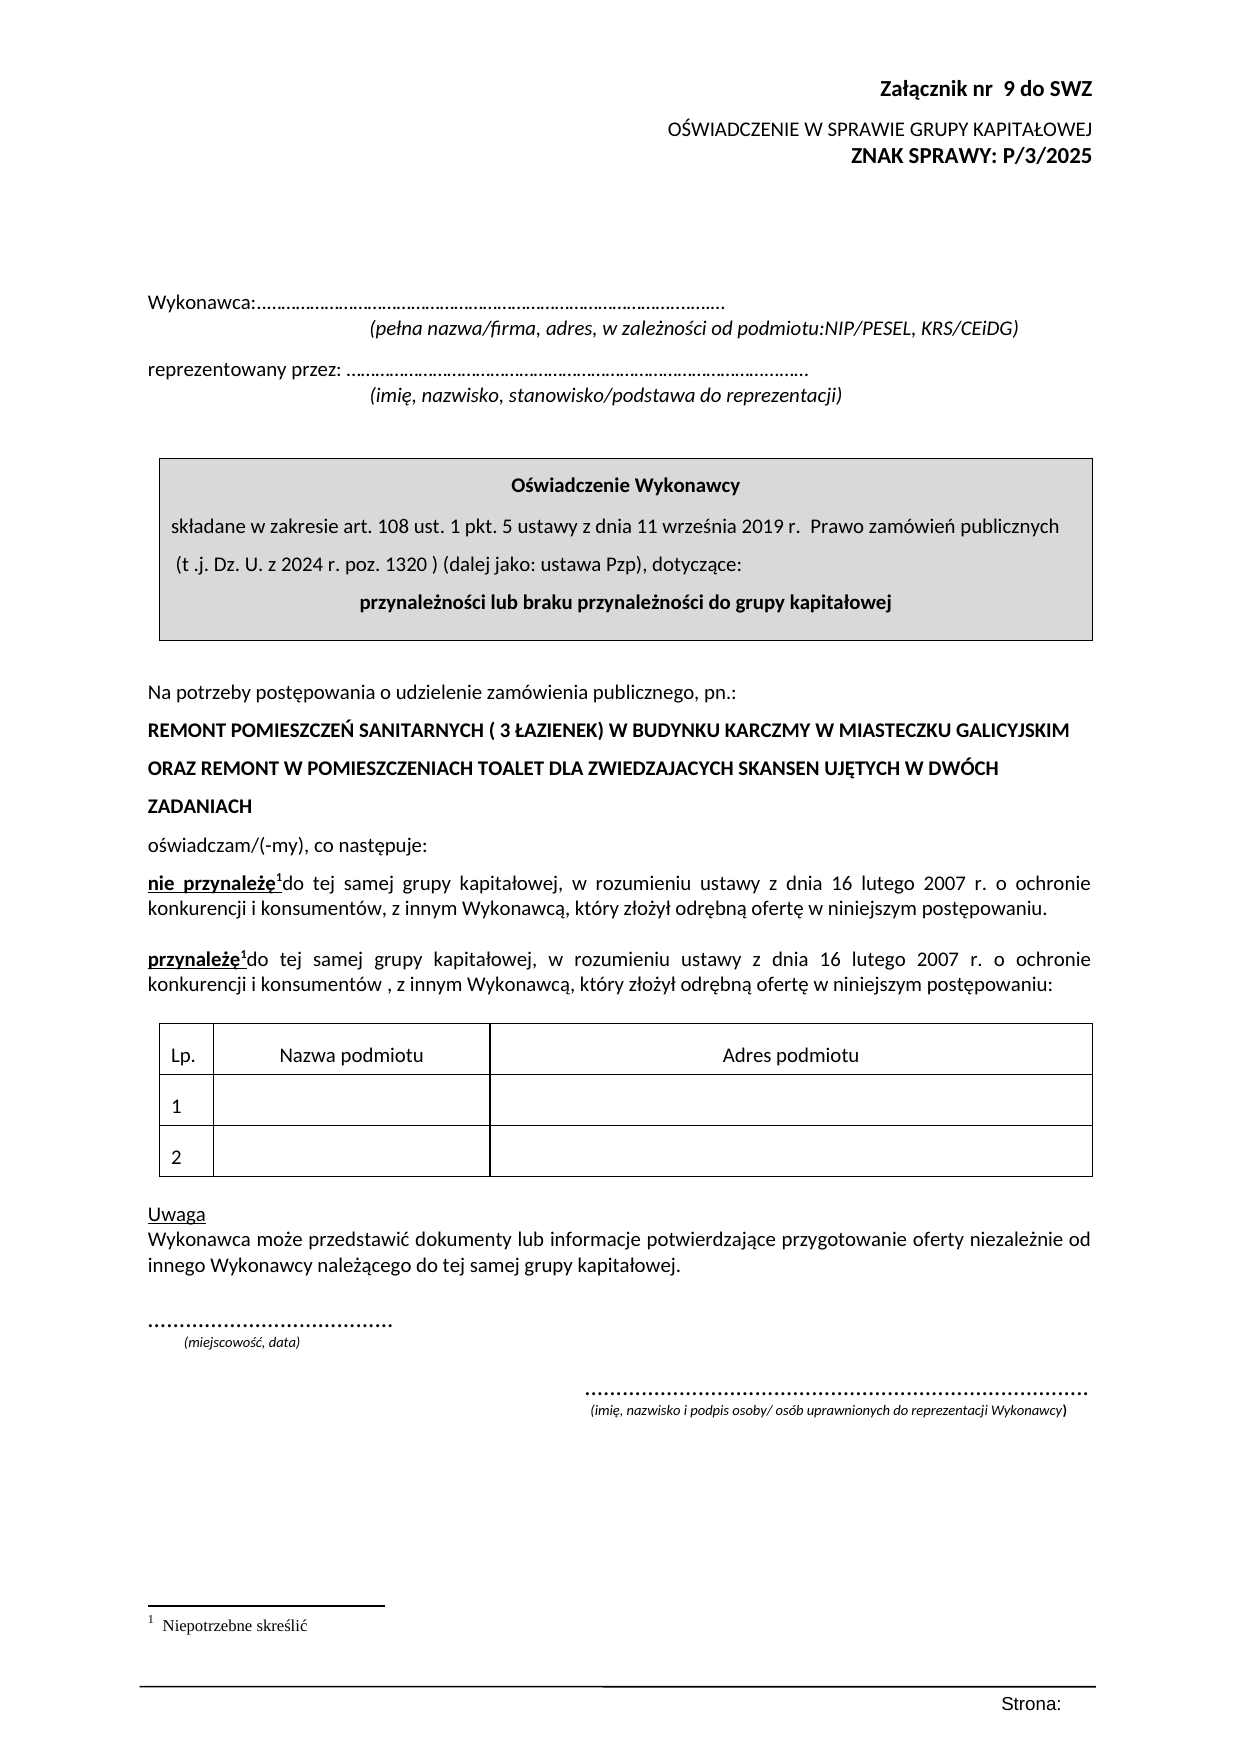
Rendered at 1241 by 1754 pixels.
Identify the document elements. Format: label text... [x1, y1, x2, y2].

table_cell 1 [160, 1075, 213, 1124]
text reprezentowany przez: ……………………………………………………………………………...…… [148, 357, 1092, 382]
table_header Adres podmiotu [491, 1024, 1092, 1073]
table_header Oświadczenie Wykonawcy składane w zakresie art. 108 ust. 1 pkt. 5 ustawy z dnia 11 września 2019 r. Prawo zamówień publicznych (t .j. Dz. U. z 2024 r. poz. 1320 ) (dalej jako: ustawa Pzp), dotyczące: przynależności lub braku przynależności do grupy kapitałowej [160, 459, 1092, 640]
text Wykonawca może przedstawić dokumenty lub informacje potwierdzające przygotowanie oferty niezależnie od innego Wykonawcy należącego do tej samej grupy kapitałowej. [148, 1227, 1092, 1277]
text oświadczam/(-my), co następuje: [148, 832, 1092, 857]
table_cell [491, 1126, 1092, 1176]
text (pełna nazwa/firma, adres, w zależności od podmiotu:NIP/PESEL, KRS/CEiDG) [369, 315, 1092, 340]
table_cell [214, 1075, 489, 1124]
text (imię, nazwisko i podpis osoby/ osób uprawnionych do reprezentacji Wykonawcy) [590, 1401, 1092, 1432]
text (miejscowość, data) [148, 1333, 1092, 1364]
table_cell [491, 1075, 1092, 1124]
text przynależędo tej samej grupy kapitałowej, w rozumieniu ustawy z dnia 16 lutego 2007 r. o ochronie konkurencji i konsumentów , z innym Wykonawcą, który złożył odrębną ofertę w niniejszym postępowaniu: [148, 946, 1092, 997]
text REMONT POMIESZCZEŃ SANITARNYCH ( 3 ŁAZIENEK) W BUDYNKU KARCZMY W MIASTECZKU GALICYJSKIM ORAZ REMONT W POMIESZCZENIACH TOALET DLA ZWIEDZAJACYCH SKANSEN UJĘTYCH W DWÓCH ZADANIACH [148, 717, 1092, 819]
table_header Lp. [160, 1024, 213, 1073]
text Wykonawca:..…………………………………………………………………………....….… [148, 289, 1092, 315]
text (imię, nazwisko, stanowisko/podstawa do reprezentacji) [369, 382, 1093, 407]
table_cell [214, 1126, 489, 1176]
text Na potrzeby postępowania o udzielenie zamówienia publicznego, pn.: [148, 679, 1092, 705]
text Uwaga [148, 1189, 1092, 1227]
text ................................................................................ [148, 1364, 1092, 1401]
table_header Nazwa podmiotu [214, 1024, 489, 1073]
text ....................................... [148, 1303, 1092, 1333]
table_cell 2 [160, 1126, 213, 1176]
text nie przynależę1do tej samej grupy kapitałowej, w rozumieniu ustawy z dnia 16 lutego 2007 r. o ochronie konkurencji i konsumentów, z innym Wykonawcą, który złożył odrębną ofertę w niniejszym postępowaniu. [148, 870, 1092, 921]
